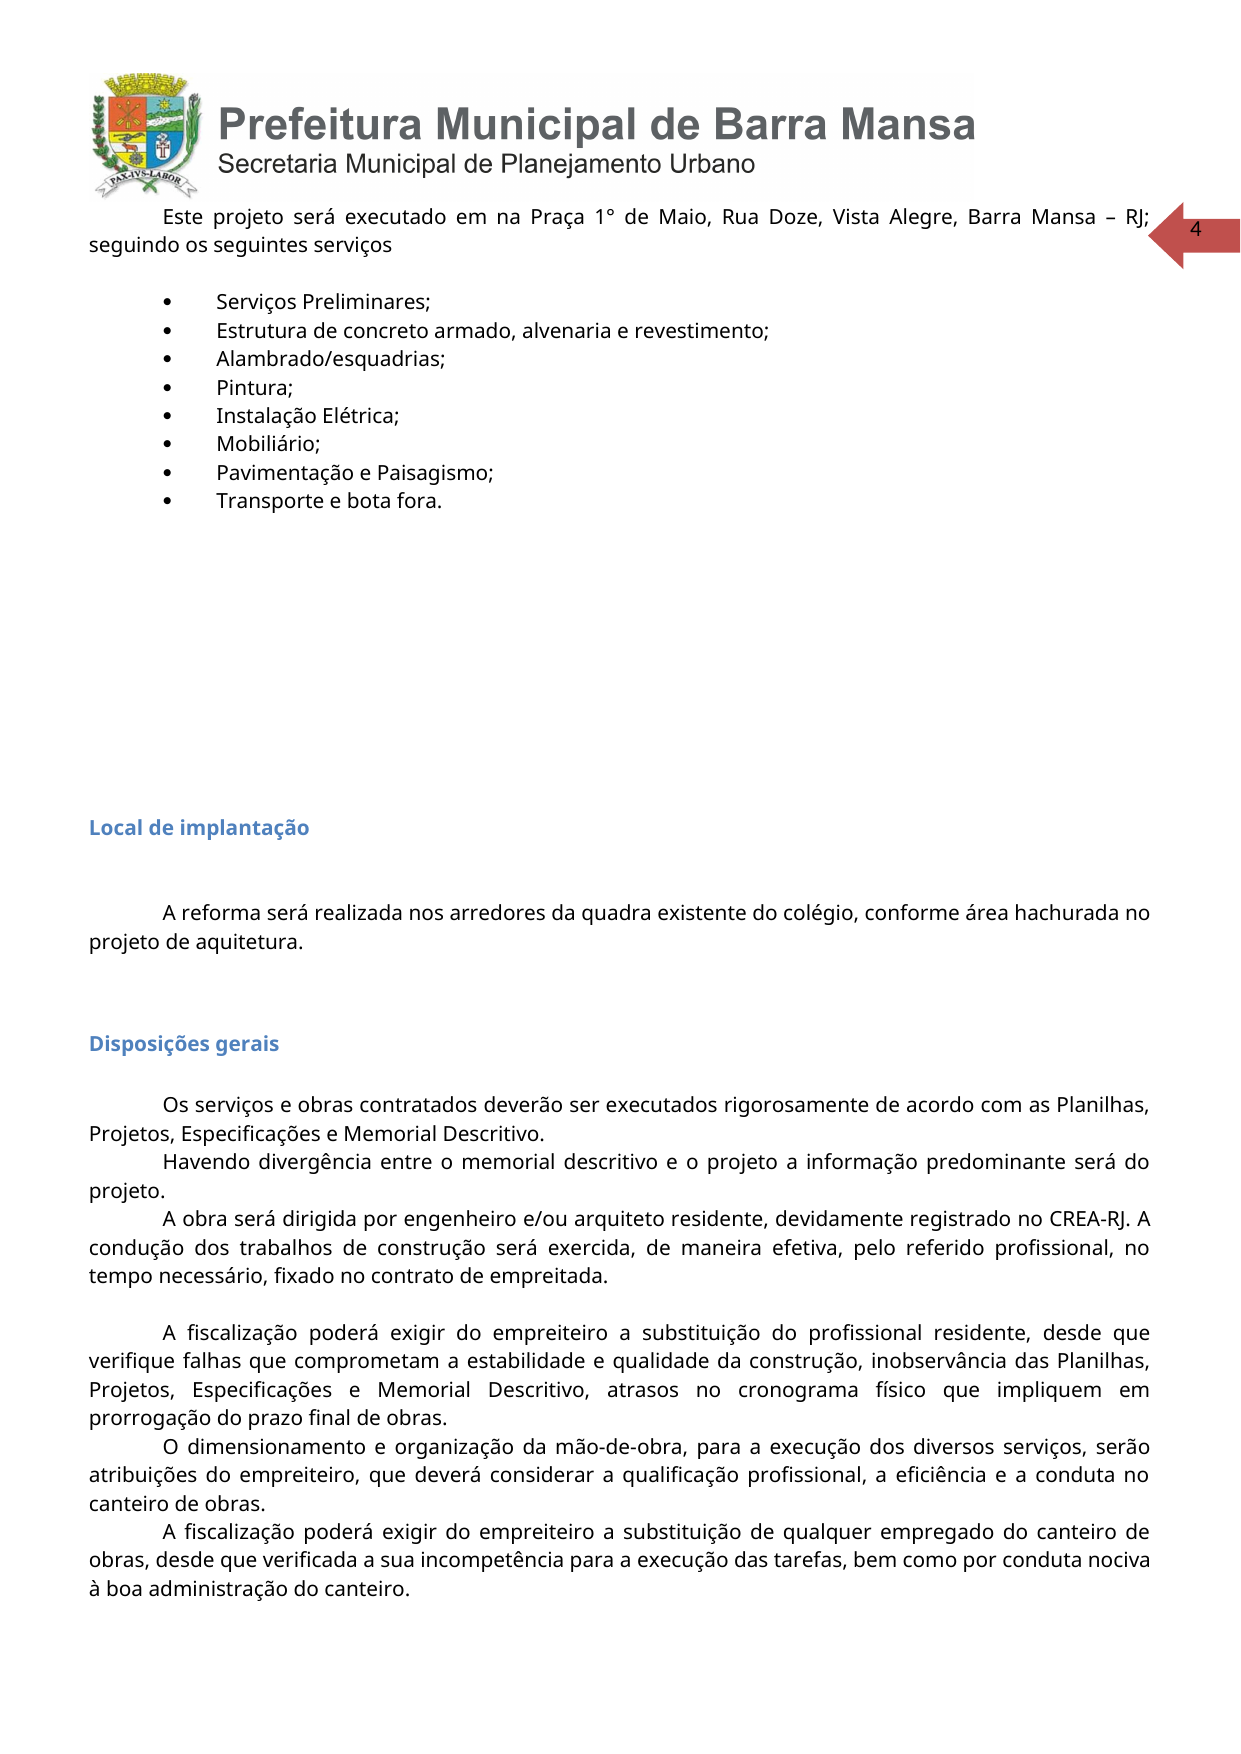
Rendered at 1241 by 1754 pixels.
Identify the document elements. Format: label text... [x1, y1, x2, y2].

list Serviços Preliminares; [164, 287, 1152, 316]
list Instalação Elétrica; [164, 401, 1152, 429]
subtitle Disposições gerais [89, 1029, 1152, 1058]
text A reforma será realizada nos arredores da quadra existente do colégio, conforme área hachurada no projeto de aquitetura. [89, 898, 1152, 955]
text Havendo divergência entre o memorial descritivo e o projeto a informação predominante será do projeto. [89, 1147, 1152, 1204]
text A fiscalização poderá exigir do empreiteiro a substituição do profissional residente, desde que verifique falhas que comprometam a estabilidade e qualidade da construção, inobservância das Planilhas, Projetos, Especificações e Memorial Descritivo, atrasos no cronograma físico que impliquem em prorrogação do prazo final de obras. [89, 1318, 1152, 1432]
list Transporte e bota fora. [164, 486, 1152, 515]
list Pavimentação e Paisagismo; [164, 458, 1152, 486]
picture [88, 73, 975, 202]
list Estrutura de concreto armado, alvenaria e revestimento; [164, 316, 1152, 344]
list Mobiliário; [164, 429, 1152, 458]
text Este projeto será executado em na Praça 1° de Maio, Rua Doze, Vista Alegre, Barra Mansa – RJ; seguindo os seguintes serviços [89, 202, 1152, 259]
text A fiscalização poderá exigir do empreiteiro a substituição de qualquer empregado do canteiro de obras, desde que verificada a sua incompetência para a execução das tarefas, bem como por conduta nociva à boa administração do canteiro. [89, 1517, 1152, 1602]
text Os serviços e obras contratados deverão ser executados rigorosamente de acordo com as Planilhas, Projetos, Especificações e Memorial Descritivo. [89, 1091, 1152, 1147]
text O dimensionamento e organização da mão-de-obra, para a execução dos diversos serviços, serão atribuições do empreiteiro, que deverá considerar a qualificação profissional, a eficiência e a conduta no canteiro de obras. [89, 1432, 1152, 1517]
list Pintura; [164, 373, 1152, 401]
list Alambrado/esquadrias; [164, 344, 1152, 373]
text A obra será dirigida por engenheiro e/ou arquiteto residente, devidamente registrado no CREA-RJ. A condução dos trabalhos de construção será exercida, de maneira efetiva, pelo referido profissional, no tempo necessário, fixado no contrato de empreitada. [89, 1204, 1152, 1289]
subtitle Local de implantação [89, 813, 1152, 841]
